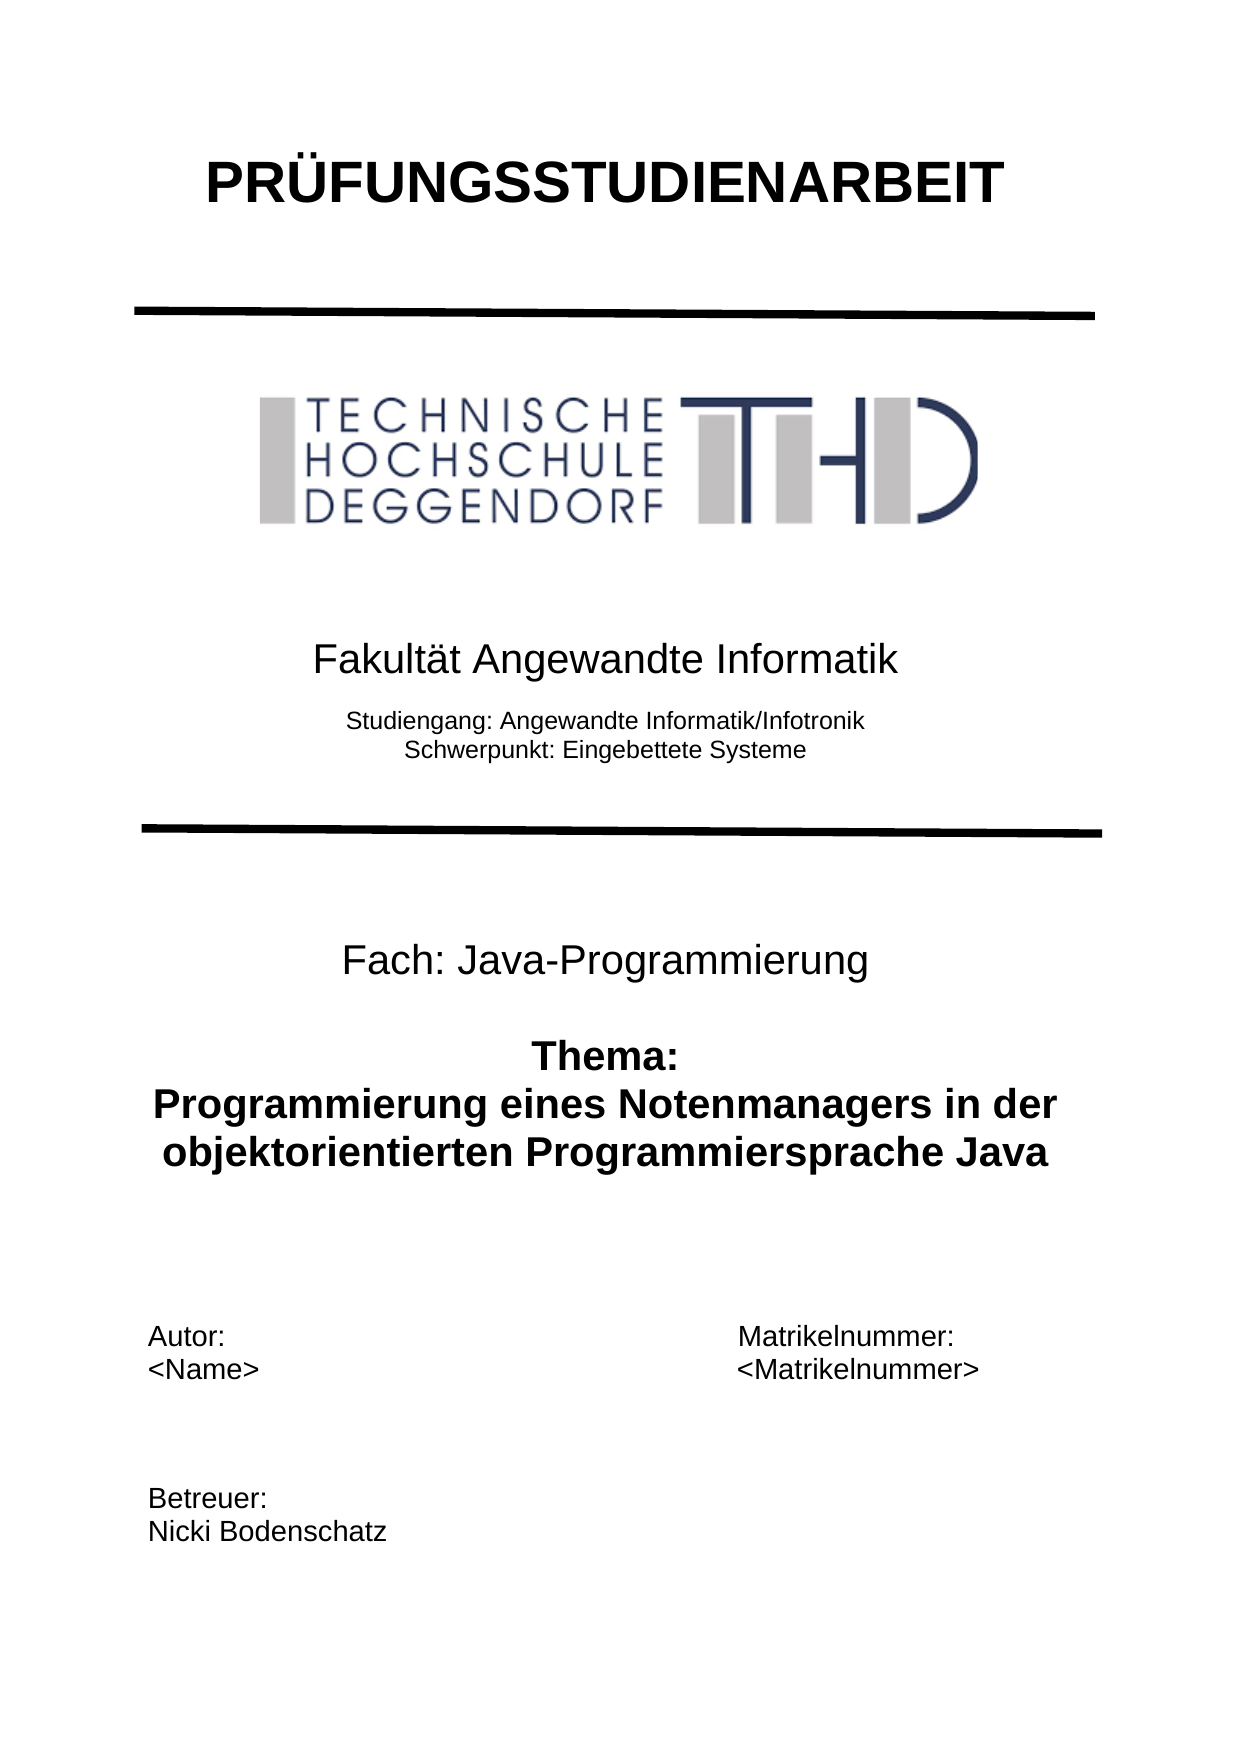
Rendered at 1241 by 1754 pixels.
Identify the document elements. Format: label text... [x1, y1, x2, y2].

text <Name> <Matrikelnummer> [148, 1352, 1063, 1386]
text Autor: Matrikelnummer: [148, 1319, 1063, 1352]
text Betreuer: [148, 1481, 1063, 1514]
picture [259, 378, 978, 538]
text Programmierung eines Notenmanagers in der objektorientierten Programmiersprache Java [148, 1079, 1063, 1175]
text Thema: [148, 1031, 1063, 1079]
text PRÜFUNGSSTUDIENARBEIT [148, 148, 1063, 215]
text Nicki Bodenschatz [148, 1514, 1063, 1548]
text Studiengang: Angewandte Informatik/Infotronik [148, 706, 1063, 735]
text Schwerpunkt: Eingebettete Systeme [148, 735, 1063, 764]
text Fach: Java-Programmierung [148, 935, 1063, 983]
text Fakultät Angewandte Informatik [148, 536, 1063, 682]
